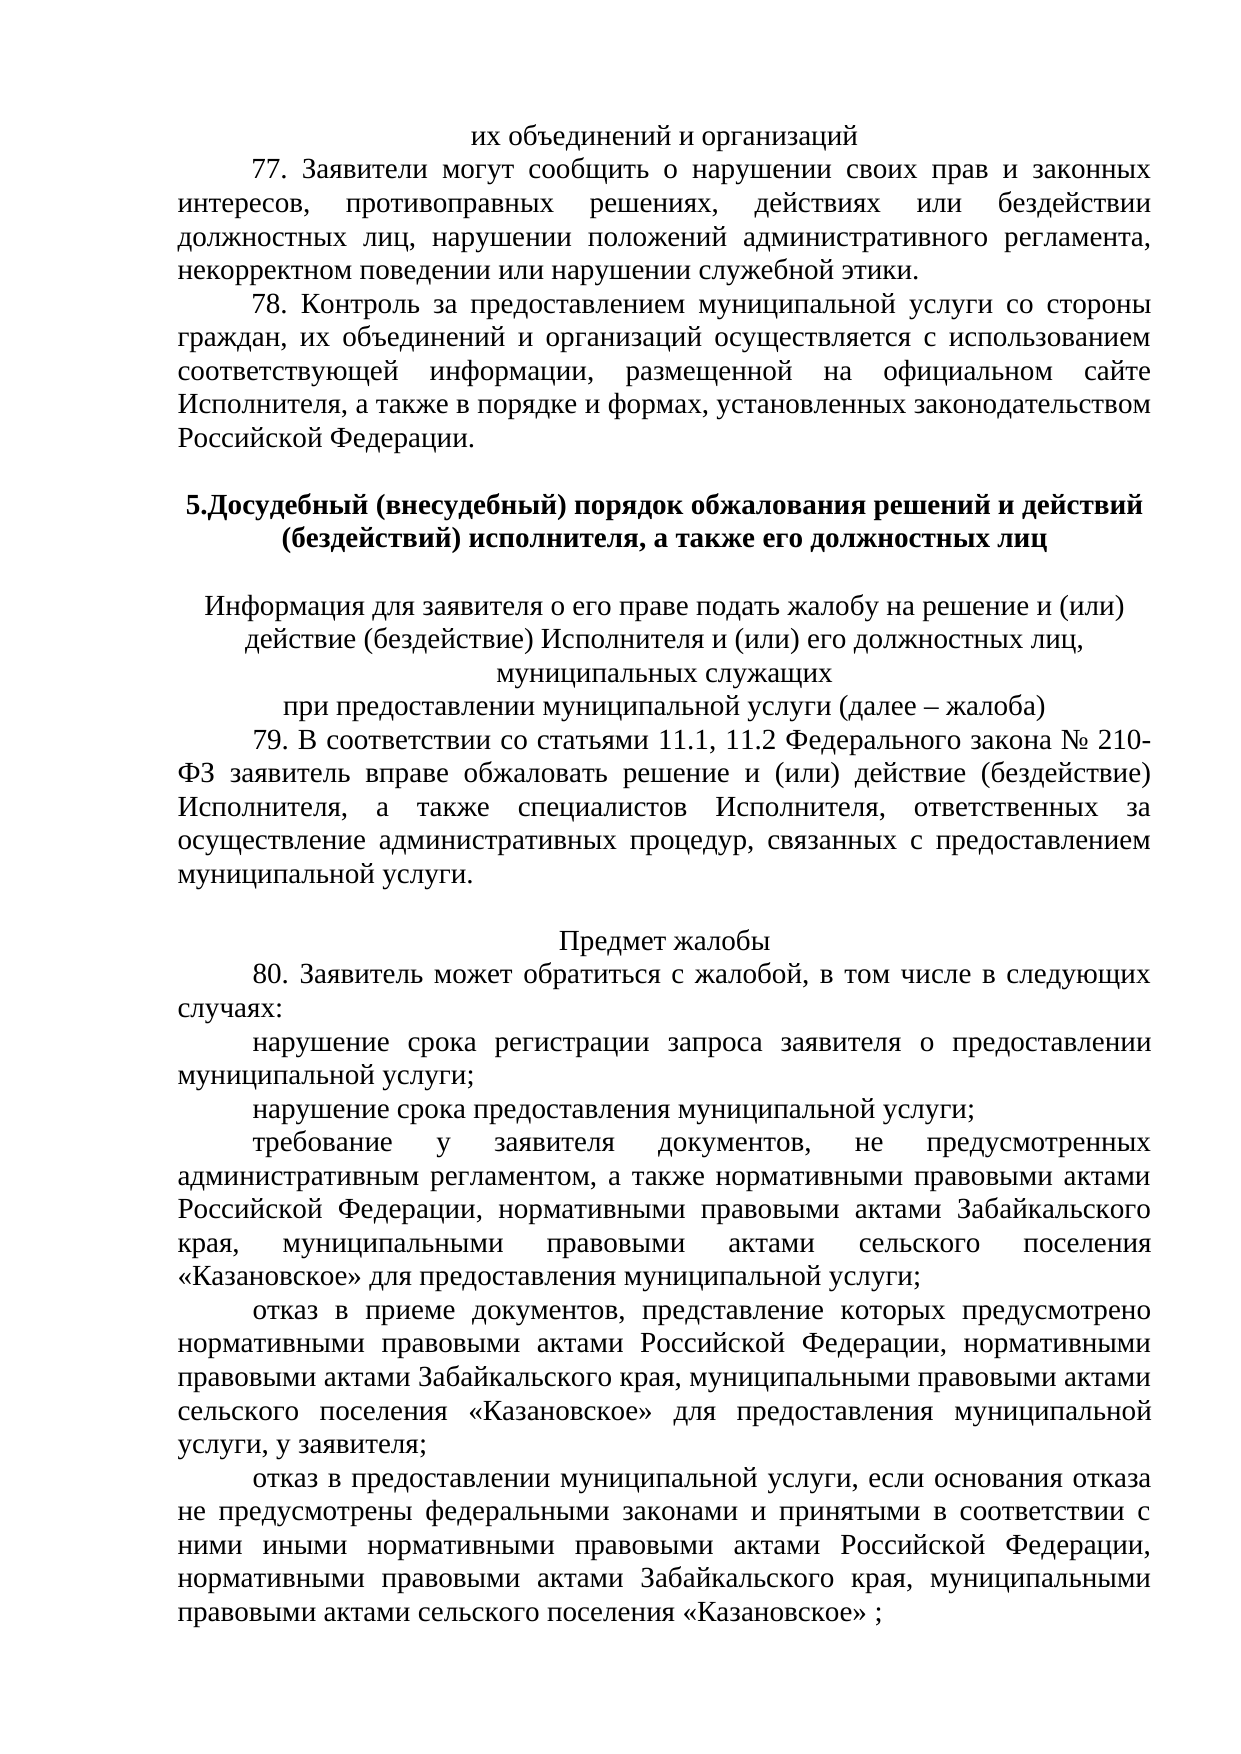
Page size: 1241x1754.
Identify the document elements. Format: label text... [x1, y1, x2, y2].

text отказ в приеме документов, представление которых предусмотрено нормативными правовыми актами Российской Федерации, нормативными правовыми актами Забайкальского края, муниципальными правовыми актами сельского поселения «Казановское» для предоставления муниципальной услуги, у заявителя; [177, 1292, 1152, 1460]
text 78. Контроль за предоставлением муниципальной услуги со стороны граждан, их объединений и организаций осуществляется с использованием соответствующей информации, размещенной на официальном сайте Исполнителя, а также в порядке и формах, установленных законодательством Российской Федерации. [177, 286, 1152, 453]
text 77. Заявители могут сообщить о нарушении своих прав и законных интересов, противоправных решениях, действиях или бездействии должностных лиц, нарушении положений административного регламента, некорректном поведении или нарушении служебной этики. [177, 152, 1152, 286]
text 79. В соответствии со статьями 11.1, 11.2 Федерального закона № 210-ФЗ заявитель вправе обжаловать решение и (или) действие (бездействие) Исполнителя, а также специалистов Исполнителя, ответственных за осуществление административных процедур, связанных с предоставлением муниципальной услуги. [177, 722, 1152, 889]
text при предоставлении муниципальной услуги (далее – жалоба) [177, 688, 1152, 722]
text 80. Заявитель может обратиться с жалобой, в том числе в следующих случаях: [177, 957, 1152, 1024]
text Предмет жалобы [177, 923, 1152, 957]
text требование у заявителя документов, не предусмотренных административным регламентом, а также нормативными правовыми актами Российской Федерации, нормативными правовыми актами Забайкальского края, муниципальными правовыми актами сельского поселения «Казановское» для предоставления муниципальной услуги; [177, 1124, 1152, 1292]
text нарушение срока предоставления муниципальной услуги; [177, 1091, 1152, 1124]
text отказ в предоставлении муниципальной услуги, если основания отказа не предусмотрены федеральными законами и принятыми в соответствии с ними иными нормативными правовыми актами Российской Федерации, нормативными правовыми актами Забайкальского края, муниципальными правовыми актами сельского поселения «Казановское» ; [177, 1460, 1152, 1627]
text Информация для заявителя о его праве подать жалобу на решение и (или) действие (бездействие) Исполнителя и (или) его должностных лиц, муниципальных служащих [177, 588, 1152, 688]
text их объединений и организаций [177, 118, 1152, 152]
text 5.Досудебный (внесудебный) порядок обжалования решений и действий (бездействий) исполнителя, а также его должностных лиц [177, 487, 1152, 554]
text нарушение срока регистрации запроса заявителя о предоставлении муниципальной услуги; [177, 1024, 1152, 1091]
